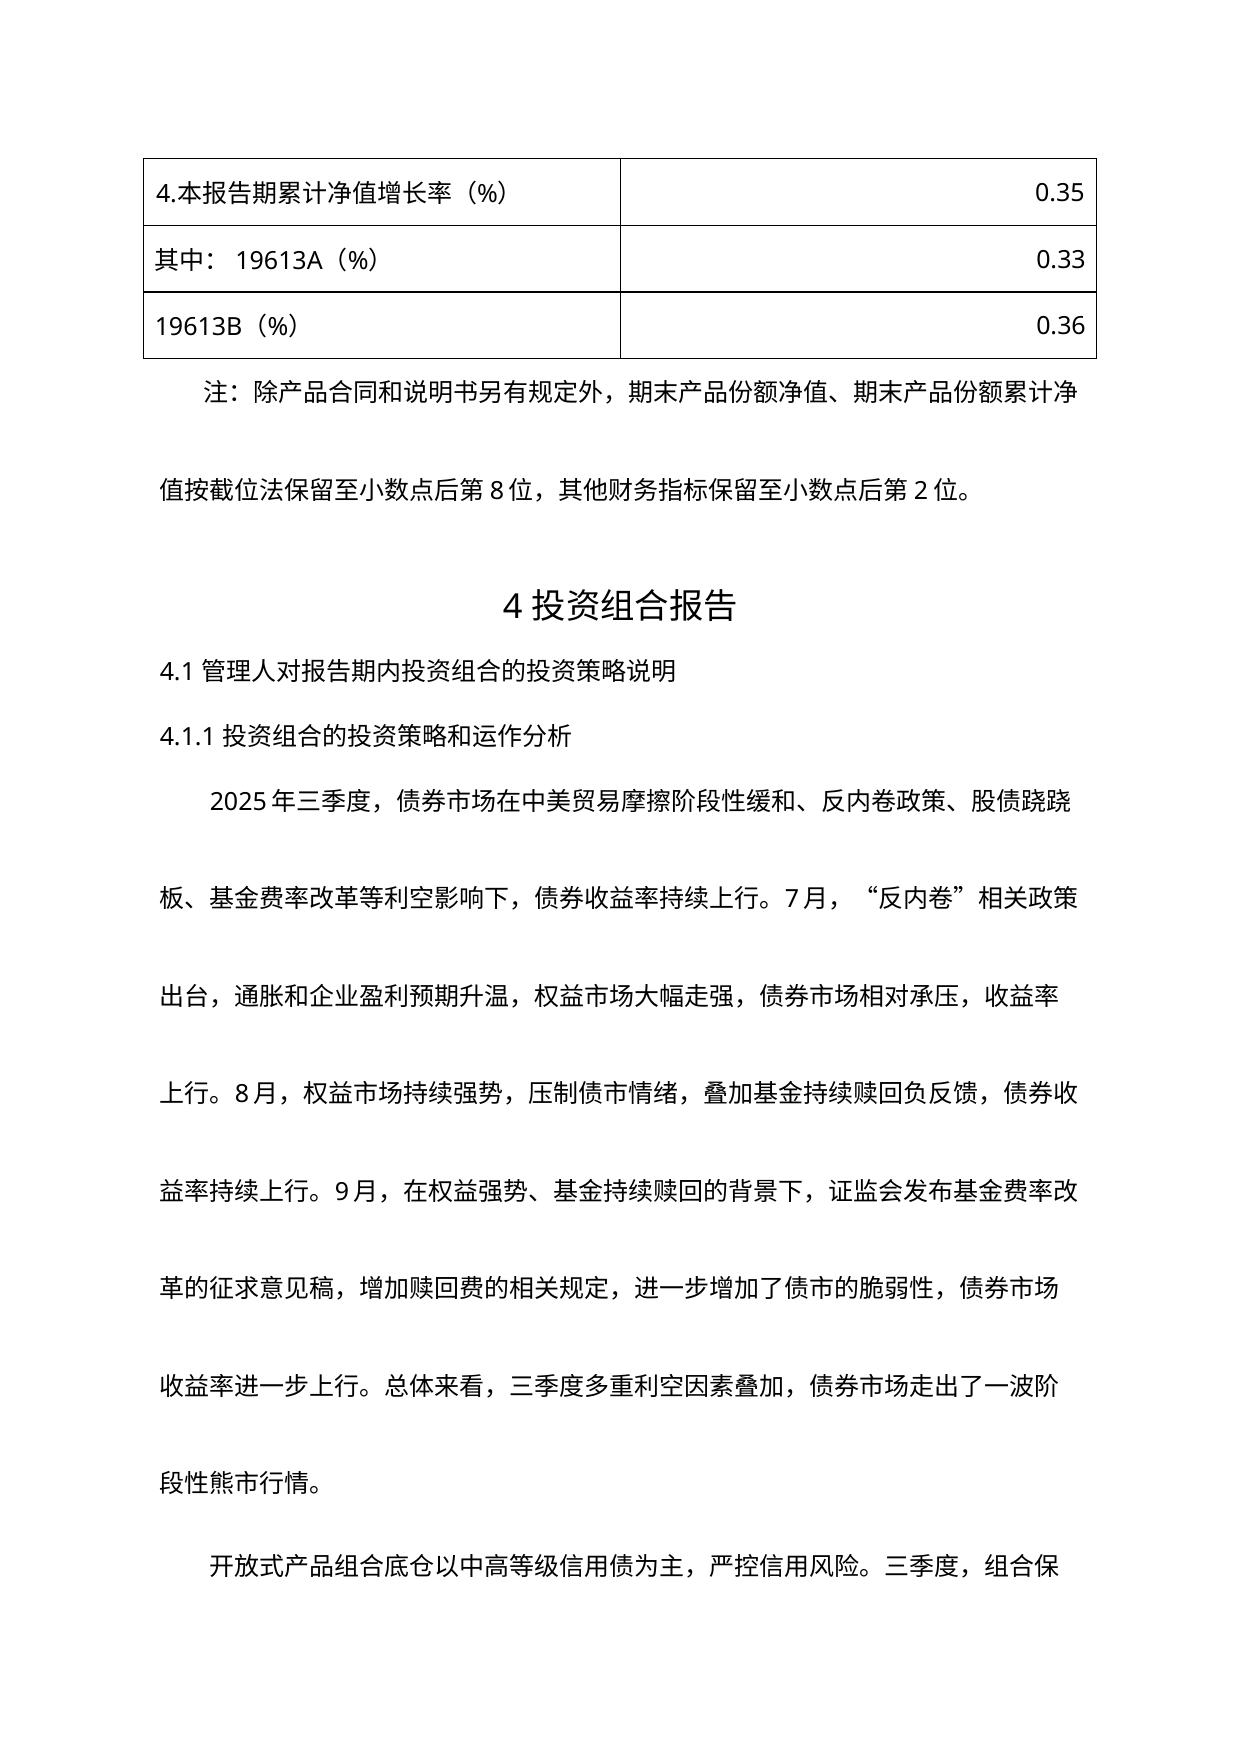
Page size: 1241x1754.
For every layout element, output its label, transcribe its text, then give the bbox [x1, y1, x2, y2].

table_cell 4.本报告期累计净值增长率（%） [144, 159, 620, 225]
table_cell 19613B（%） [144, 293, 620, 357]
table_cell 0.36 [621, 293, 1096, 357]
text 4 投资组合报告 [159, 572, 1081, 637]
text 4.1 管理人对报告期内投资组合的投资策略说明 [159, 637, 1081, 702]
table_cell 其中： 19613A（%） [144, 226, 620, 291]
table_cell 0.35 [621, 159, 1096, 225]
text 注：除产品合同和说明书另有规定外，期末产品份额净值、期末产品份额累计净值按截位法保留至小数点后第8位，其他财务指标保留至小数点后第2位。 [159, 359, 1092, 521]
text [159, 1532, 1081, 1597]
table_cell 0.33 [621, 226, 1096, 291]
text 4.1.1 投资组合的投资策略和运作分析 [159, 702, 1081, 767]
text 2025年三季度，债券市场在中美贸易摩擦阶段性缓和、反内卷政策、股债跷跷板、基金费率改革等利空影响下，债券收益率持续上行。7月，“反内卷”相关政策出台，通胀和企业盈利预期升温，权益市场大幅走强，债券市场相对承压，收益率上行。8月，权益市场持续强势，压制债市情绪，叠加基金持续赎回负反馈，债券收益率持续上行。9月，在权益强势、基金持续赎回的背景下，证监会发布基金费率改革的征求意见稿，增加赎回费的相关规定，进一步增加了债市的脆弱性，债券市场收益率进一步上行。总体来看，三季度多重利空因素叠加，债券市场走出了一波阶段性熊市行情。 [159, 767, 1081, 1514]
